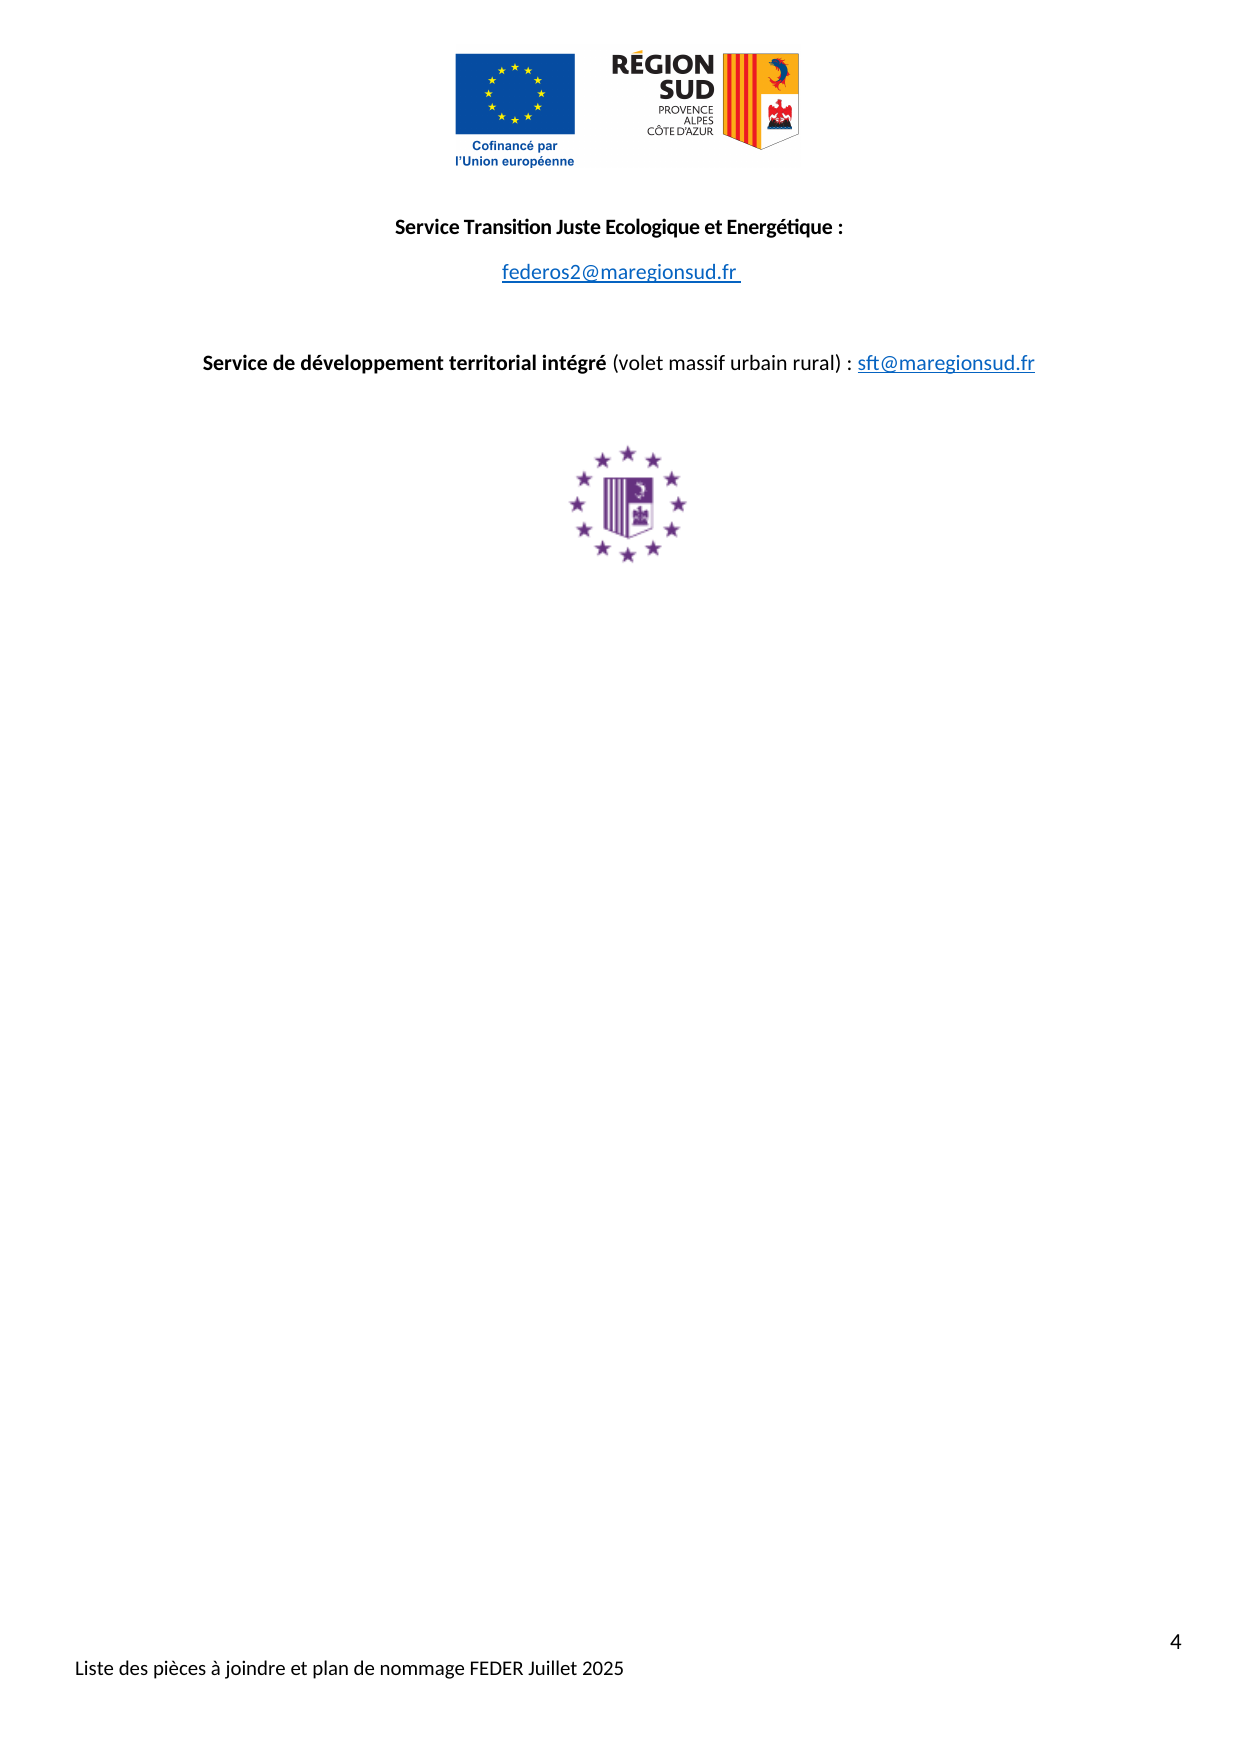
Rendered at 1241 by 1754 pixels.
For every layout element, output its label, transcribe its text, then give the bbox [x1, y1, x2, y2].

picture [455, 44, 801, 168]
text Service de développement territorial intégré (volet massif urbain rural) : sft@maregionsud.fr [164, 349, 1073, 376]
picture [550, 432, 706, 579]
text federos2@maregionsud.fr [165, 258, 1073, 285]
text Service Transition Juste Ecologique et Energétique : [165, 213, 1073, 239]
